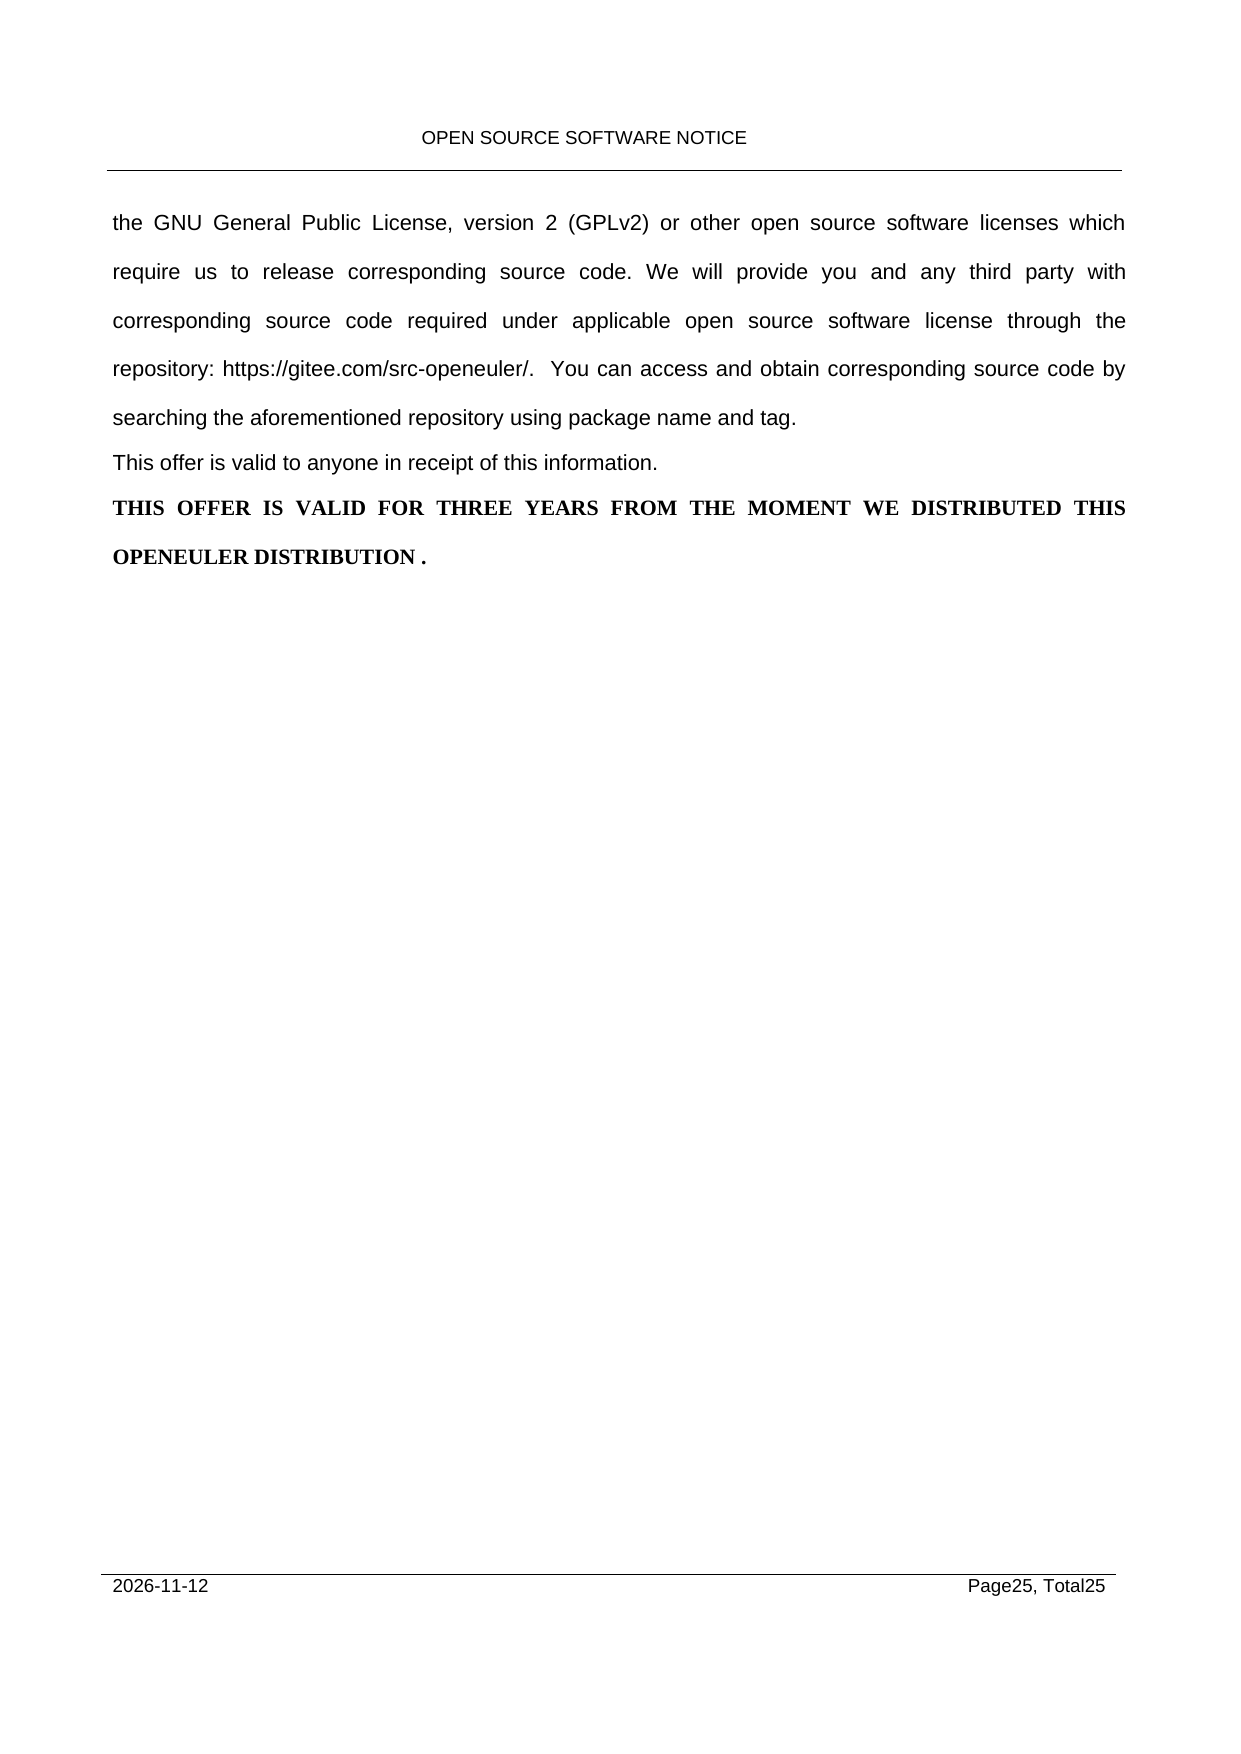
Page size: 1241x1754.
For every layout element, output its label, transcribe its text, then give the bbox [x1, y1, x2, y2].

text THIS OFFER IS VALID FOR THREE YEARS FROM THE MOMENT WE DISTRIBUTED THIS OPENEULER DISTRIBUTION . [112, 492, 1128, 573]
text This offer is valid to anyone in receipt of this information. [112, 446, 1128, 479]
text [112, 206, 1128, 434]
